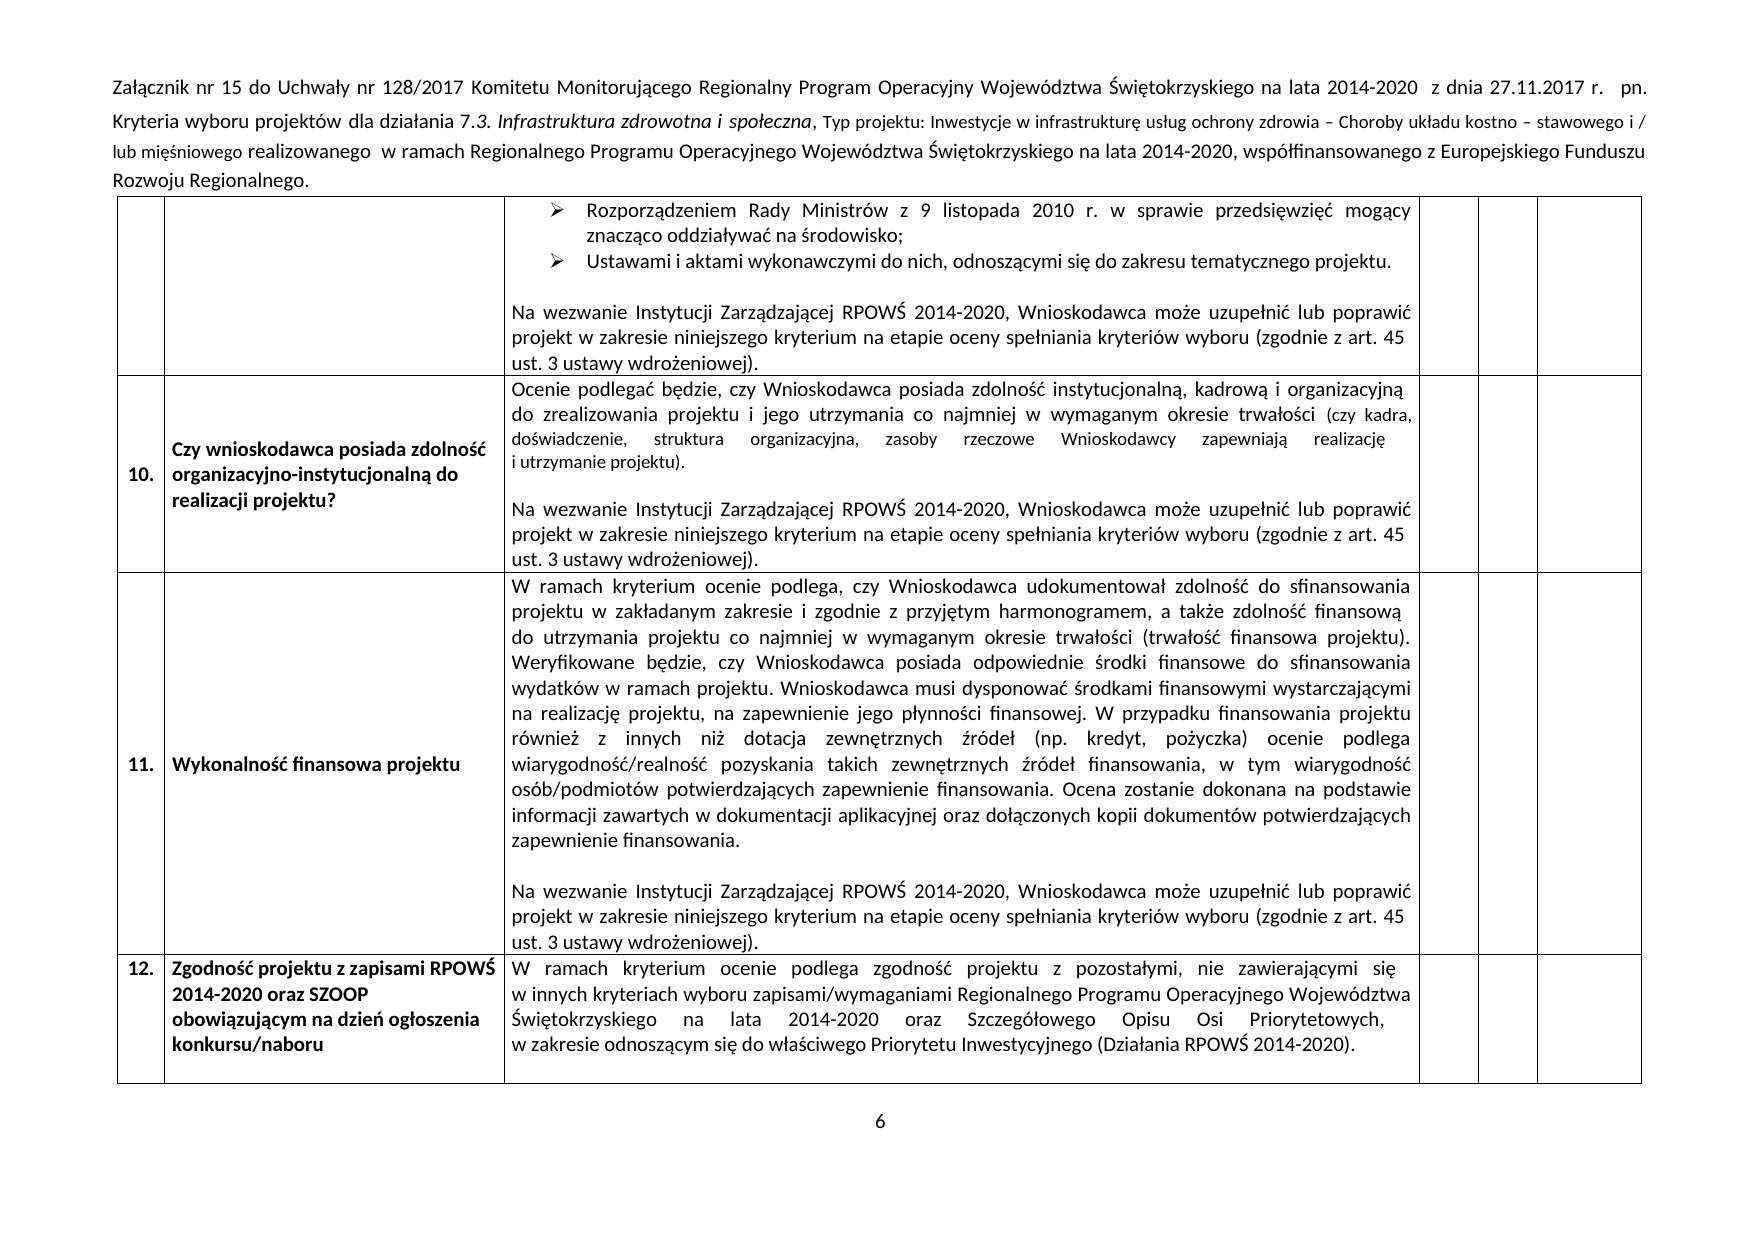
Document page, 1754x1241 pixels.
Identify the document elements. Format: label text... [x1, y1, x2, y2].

table_cell 9. [118, 197, 164, 375]
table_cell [505, 197, 1419, 375]
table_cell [505, 955, 1419, 1082]
table_cell [1420, 376, 1478, 572]
table_cell [1538, 955, 1641, 1082]
table_cell [1420, 197, 1478, 375]
table_cell [1538, 197, 1641, 375]
table_cell [1479, 955, 1537, 1082]
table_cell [165, 197, 504, 375]
table_cell [1420, 573, 1478, 954]
table_cell [1538, 573, 1641, 954]
table_cell 12. [118, 955, 164, 1082]
table_cell Ocenie podlegać będzie, czy Wnioskodawca posiada zdolność instytucjonalną, kadrową i organizacyjną do zrealizowania projektu i jego utrzymania co najmniej w wymaganym okresie trwałości (czy kadra, doświadczenie, struktura organizacyjna, zasoby rzeczowe Wnioskodawcy zapewniają realizację i utrzymanie projektu). Na wezwanie Instytucji Zarządzającej RPOWŚ 2014-2020, Wnioskodawca może uzupełnić lub poprawić projekt w zakresie niniejszego kryterium na etapie oceny spełniania kryteriów wyboru (zgodnie z art. 45 ust. 3 ustawy wdrożeniowej). [505, 376, 1419, 572]
table_cell [1538, 376, 1641, 572]
table_cell Czy wnioskodawca posiada zdolność organizacyjno-instytucjonalną do realizacji projektu? [165, 376, 504, 572]
table_cell 10. [118, 376, 164, 572]
table_cell [1420, 955, 1478, 1082]
table_cell [1479, 376, 1537, 572]
table_cell W ramach kryterium ocenie podlega, czy Wnioskodawca udokumentował zdolność do sfinansowania projektu w zakładanym zakresie i zgodnie z przyjętym harmonogramem, a także zdolność finansową do utrzymania projektu co najmniej w wymaganym okresie trwałości (trwałość finansowa projektu). Weryfikowane będzie, czy Wnioskodawca posiada odpowiednie środki finansowe do sfinansowania wydatków w ramach projektu. Wnioskodawca musi dysponować środkami finansowymi wystarczającymi na realizację projektu, na zapewnienie jego płynności finansowej. W przypadku finansowania projektu również z innych niż dotacja zewnętrznych źródeł (np. kredyt, pożyczka) ocenie podlega wiarygodność/realność pozyskania takich zewnętrznych źródeł finansowania, w tym wiarygodność osób/podmiotów potwierdzających zapewnienie finansowania. Ocena zostanie dokonana na podstawie informacji zawartych w dokumentacji aplikacyjnej oraz dołączonych kopii dokumentów potwierdzających zapewnienie finansowania. Na wezwanie Instytucji Zarządzającej RPOWŚ 2014-2020, Wnioskodawca może uzupełnić lub poprawić projekt w zakresie niniejszego kryterium na etapie oceny spełniania kryteriów wyboru (zgodnie z art. 45 ust. 3 ustawy wdrożeniowej). [505, 573, 1419, 954]
table_cell [1479, 573, 1537, 954]
table_cell 11. [118, 573, 164, 954]
table_cell Wykonalność finansowa projektu [165, 573, 504, 954]
table_cell [1479, 197, 1537, 375]
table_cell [165, 955, 504, 1082]
